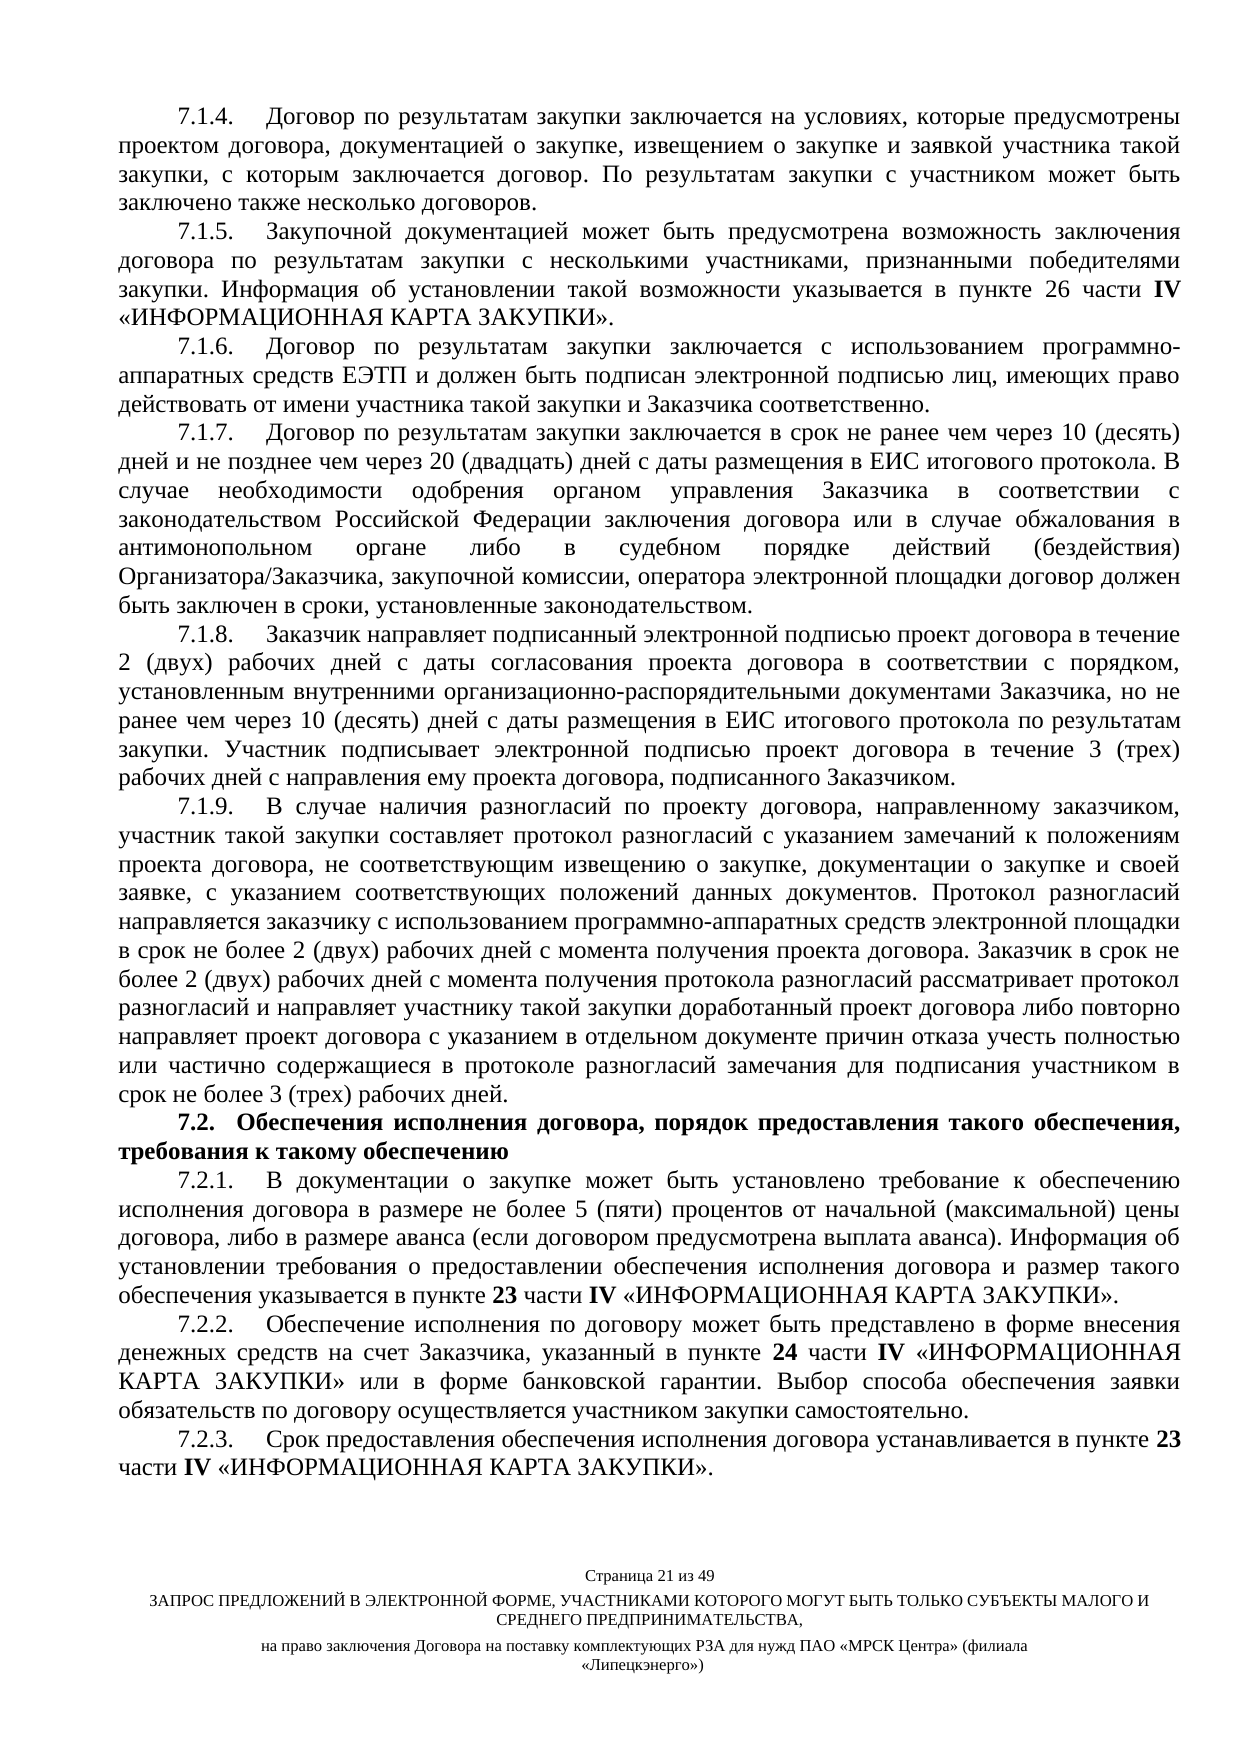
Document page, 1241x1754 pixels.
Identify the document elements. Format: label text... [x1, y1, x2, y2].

subtitle В документации о закупке может быть установлено требование к обеспечению исполнения договора в размере не более 5 (пяти) процентов от начальной (максимальной) цены договора, либо в размере аванса (если договором предусмотрена выплата аванса). Информация об установлении требования о предоставлении обеспечения исполнения договора и размер такого обеспечения указывается в пункте 23 части IV «ИНФОРМАЦИОННАЯ КАРТА ЗАКУПКИ». [118, 1165, 1181, 1309]
subtitle Договор по результатам закупки заключается с использованием программно-аппаратных средств ЕЭТП и должен быть подписан электронной подписью лиц, имеющих право действовать от имени участника такой закупки и Заказчика соответственно. [118, 331, 1181, 417]
subtitle Обеспечения исполнения договора, порядок предоставления такого обеспечения, требования к такому обеспечению [118, 1107, 1181, 1165]
subtitle Срок предоставления обеспечения исполнения договора устанавливается в пункте 23 части IV «ИНФОРМАЦИОННАЯ КАРТА ЗАКУПКИ». [118, 1424, 1181, 1481]
subtitle Закупочной документацией может быть предусмотрена возможность заключения договора по результатам закупки с несколькими участниками, признанными победителями закупки. Информация об установлении такой возможности указывается в пункте 26 части IV «ИНФОРМАЦИОННАЯ КАРТА ЗАКУПКИ». [118, 216, 1181, 331]
subtitle Заказчик направляет подписанный электронной подписью проект договора в течение 2 (двух) рабочих дней с даты согласования проекта договора в соответствии с порядком, установленным внутренними организационно-распорядительными документами Заказчика, но не ранее чем через 10 (десять) дней с даты размещения в ЕИС итогового протокола по результатам закупки. Участник подписывает электронной подписью проект договора в течение 3 (трех) рабочих дней с направления ему проекта договора, подписанного Заказчиком. [118, 619, 1181, 791]
subtitle В случае наличия разногласий по проекту договора, направленному заказчиком, участник такой закупки составляет протокол разногласий с указанием замечаний к положениям проекта договора, не соответствующим извещению о закупке, документации о закупке и своей заявке, с указанием соответствующих положений данных документов. Протокол разногласий направляется заказчику с использованием программно-аппаратных средств электронной площадки в срок не более 2 (двух) рабочих дней с момента получения проекта договора. Заказчик в срок не более 2 (двух) рабочих дней с момента получения протокола разногласий рассматривает протокол разногласий и направляет участнику такой закупки доработанный проект договора либо повторно направляет проект договора с указанием в отдельном документе причин отказа учесть полностью или частично содержащиеся в протоколе разногласий замечания для подписания участником в срок не более 3 (трех) рабочих дней. [118, 791, 1181, 1107]
subtitle Обеспечение исполнения по договору может быть представлено в форме внесения денежных средств на счет Заказчика, указанный в пункте 24 части IV «ИНФОРМАЦИОННАЯ КАРТА ЗАКУПКИ» или в форме банковской гарантии. Выбор способа обеспечения заявки обязательств по договору осуществляется участником закупки самостоятельно. [118, 1309, 1181, 1424]
subtitle Договор по результатам закупки заключается в срок не ранее чем через 10 (десять) дней и не позднее чем через 20 (двадцать) дней с даты размещения в ЕИС итогового протокола. В случае необходимости одобрения органом управления Заказчика в соответствии с законодательством Российской Федерации заключения договора или в случае обжалования в антимонопольном органе либо в судебном порядке действий (бездействия) Организатора/Заказчика, закупочной комиссии, оператора электронной площадки договор должен быть заключен в сроки, установленные законодательством. [118, 417, 1181, 619]
subtitle Договор по результатам закупки заключается на условиях, которые предусмотрены проектом договора, документацией о закупке, извещением о закупке и заявкой участника такой закупки, с которым заключается договор. По результатам закупки с участником может быть заключено также несколько договоров. [118, 101, 1181, 216]
